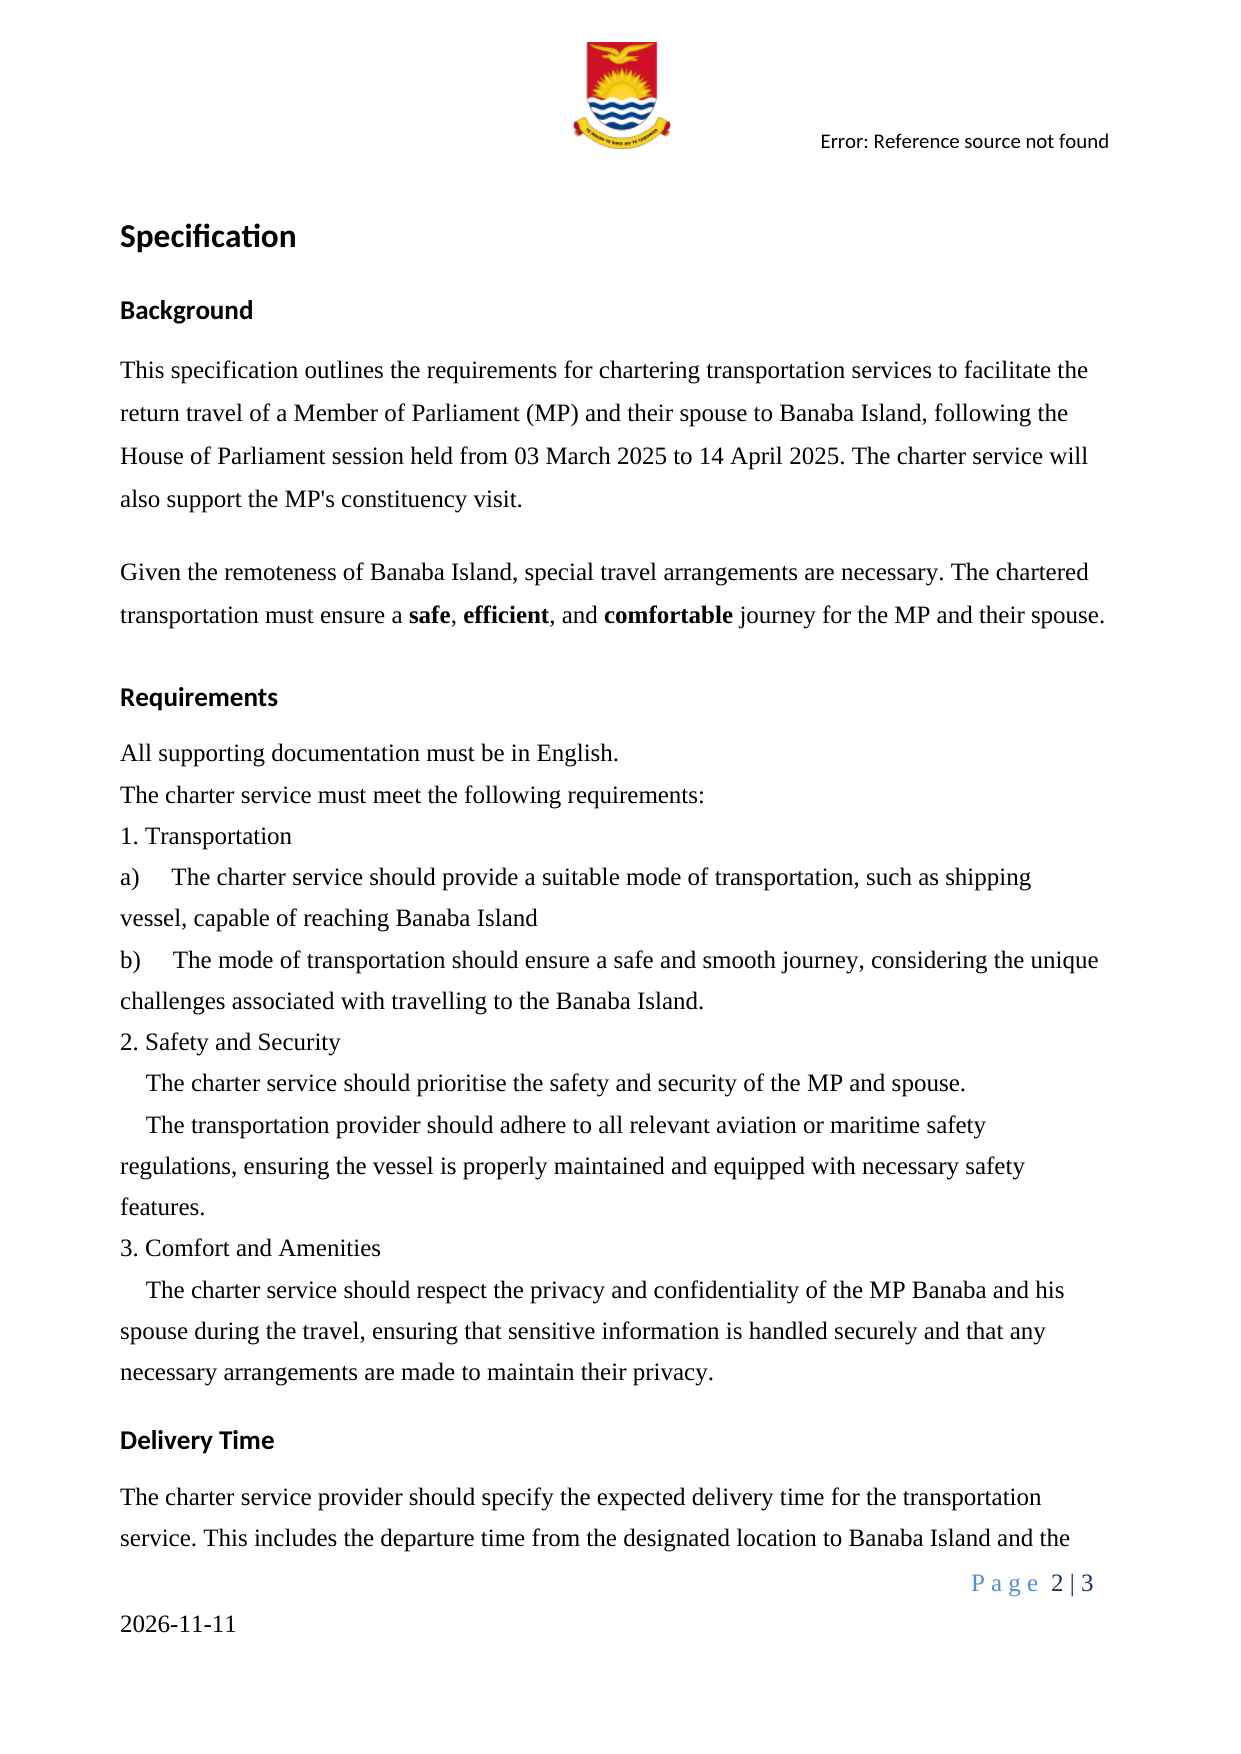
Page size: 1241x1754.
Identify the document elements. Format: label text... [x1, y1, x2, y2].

text The charter service provider should specify the expected delivery time for the transportation [120, 1482, 1120, 1510]
text 1. Transportation [120, 821, 1120, 850]
text regulations, ensuring the vessel is properly maintained and equipped with necessary safety [120, 1151, 1120, 1180]
text 3. Comfort and Amenities [120, 1233, 1120, 1262]
subtitle Requirements [120, 681, 1120, 713]
text  The charter service should respect the privacy and confidentiality of the MP Banaba and his [120, 1275, 1120, 1303]
subtitle Specification [120, 215, 1120, 255]
text a)  The charter service should provide a suitable mode of transportation, such as shipping [120, 862, 1120, 891]
text This specification outlines the requirements for chartering transportation services to facilitate the return travel of a Member of Parliament (MP) and their spouse to Banaba Island, following the House of Parliament session held from 03 March 2025 to 14 April 2025. The charter service will also support the MP's constituency visit. [120, 355, 1120, 513]
text  The transportation provider should adhere to all relevant aviation or maritime safety [120, 1110, 1120, 1138]
subtitle Background [120, 293, 1120, 326]
text service. This includes the departure time from the designated location to Banaba Island and the [120, 1523, 1120, 1552]
text challenges associated with travelling to the Banaba Island. [120, 986, 1120, 1015]
text necessary arrangements are made to maintain their privacy. [120, 1357, 1120, 1386]
text features. [120, 1192, 1120, 1221]
text The charter service must meet the following requirements: [120, 780, 1120, 808]
text  The charter service should prioritise the safety and security of the MP and spouse. [120, 1068, 1120, 1097]
text b)  The mode of transportation should ensure a safe and smooth journey, considering the unique [120, 945, 1120, 973]
text Given the remoteness of Banaba Island, special travel arrangements are necessary. The chartered transportation must ensure a safe, efficient, and comfortable journey for the MP and their spouse. [120, 557, 1120, 629]
picture [573, 42, 671, 149]
subtitle Delivery Time [120, 1423, 1120, 1457]
text vessel, capable of reaching Banaba Island [120, 903, 1120, 932]
text All supporting documentation must be in English. [120, 738, 1120, 767]
text spouse during the travel, ensuring that sensitive information is handled securely and that any [120, 1316, 1120, 1345]
text 2. Safety and Security [120, 1027, 1120, 1056]
